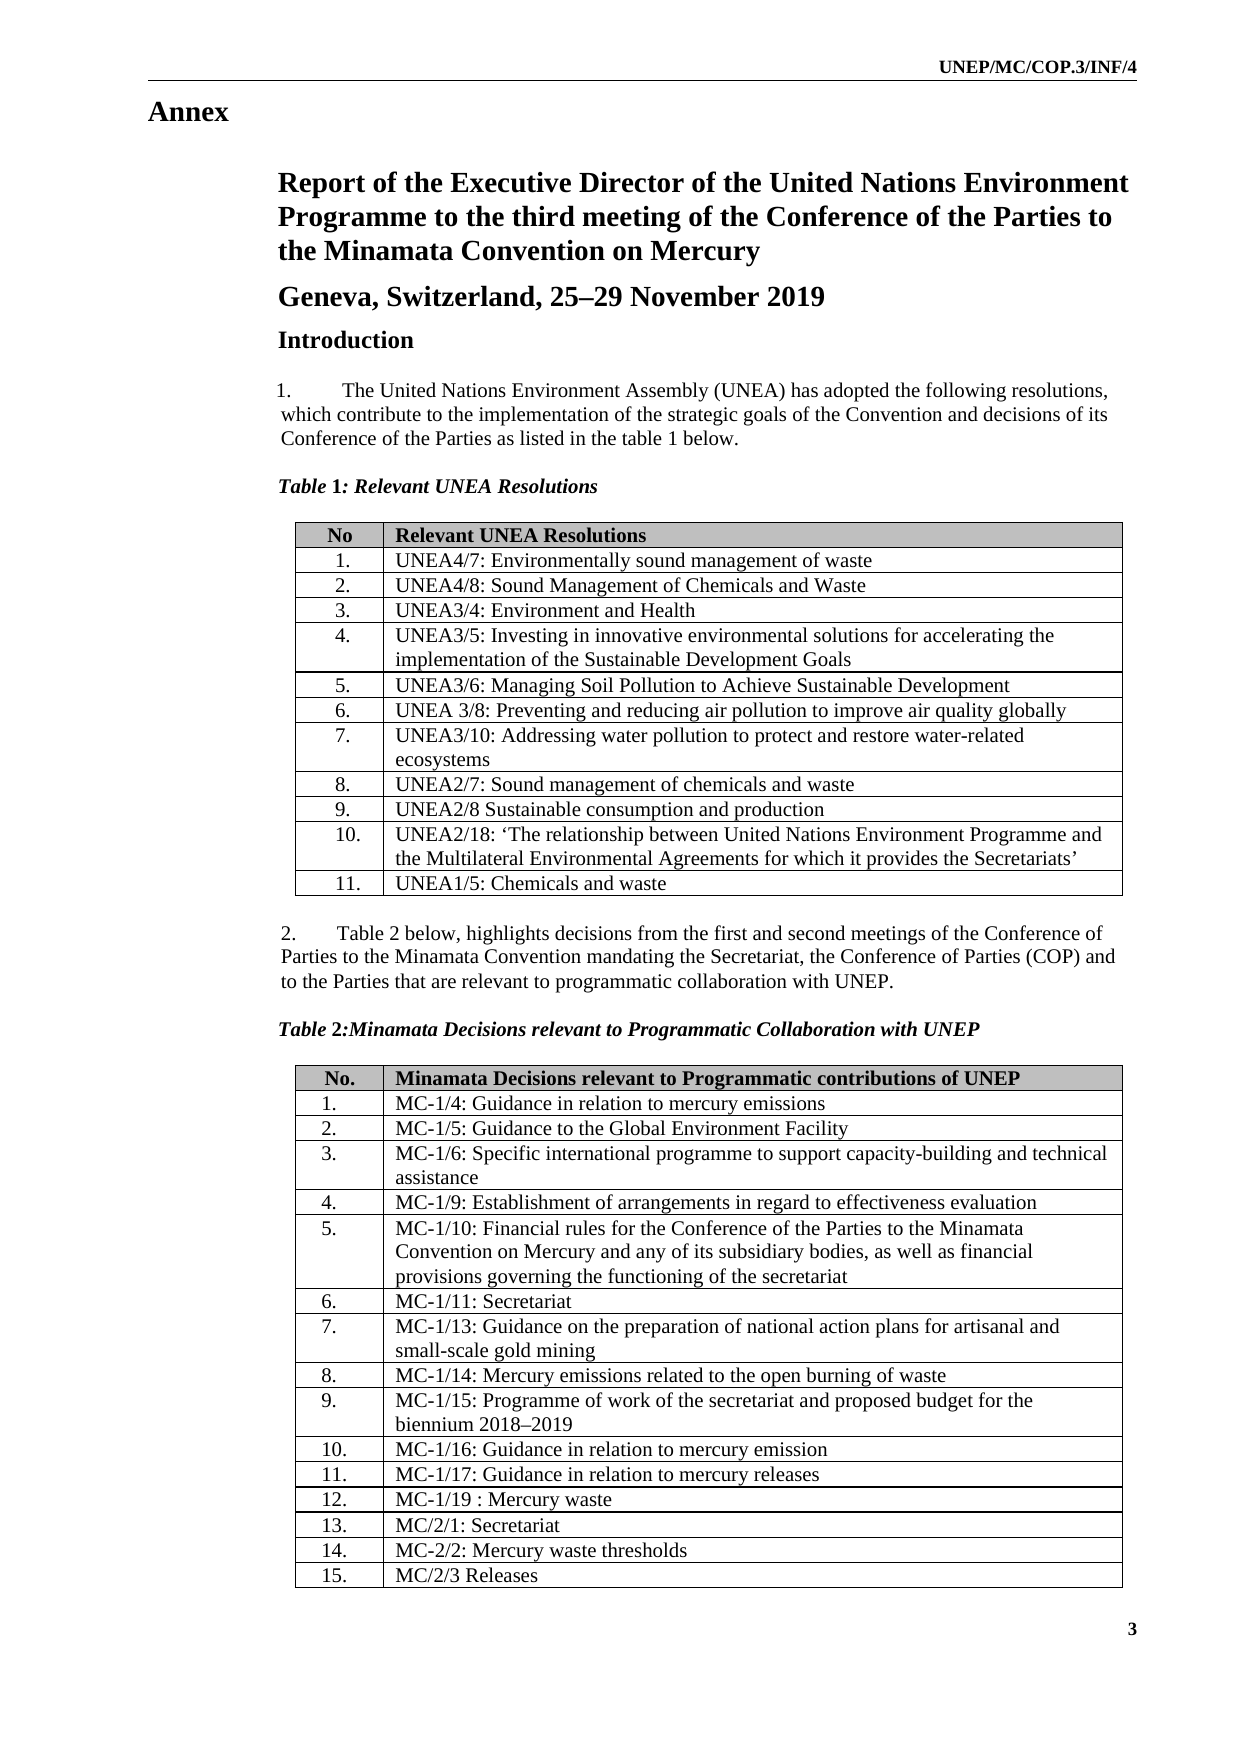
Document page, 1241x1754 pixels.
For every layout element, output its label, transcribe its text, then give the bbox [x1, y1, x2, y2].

table_header No. [296, 1066, 383, 1090]
table_cell UNEA2/18: ‘The relationship between United Nations Environment Programme and the Multilateral Environmental Agreements for which it provides the Secretariats’ [384, 822, 1122, 870]
table_cell UNEA3/6: Managing Soil Pollution to Achieve Sustainable Development [384, 673, 1122, 697]
table_cell [296, 1289, 383, 1313]
title Geneva, Switzerland, 25–29 November 2019 [278, 279, 1137, 312]
table_cell MC-1/4: Guidance in relation to mercury emissions [384, 1091, 1122, 1115]
table_cell [296, 1190, 383, 1214]
table_cell [296, 822, 383, 870]
table_cell MC-1/15: Programme of work of the secretariat and proposed budget for the biennium 2018–2019 [384, 1388, 1122, 1436]
table_cell [296, 797, 383, 821]
table_cell [296, 673, 383, 697]
table_cell MC-1/19 : Mercury waste [384, 1488, 1122, 1511]
table_cell MC-1/6: Specific international programme to support capacity-building and technical assistance [384, 1141, 1122, 1189]
table_cell [296, 1538, 383, 1562]
table_cell UNEA2/8 Sustainable consumption and production [384, 797, 1122, 821]
table_cell [296, 1437, 383, 1461]
table_cell MC-1/5: Guidance to the Global Environment Facility [384, 1116, 1122, 1140]
table_cell UNEA 3/8: Preventing and reducing air pollution to improve air quality globally [384, 698, 1122, 722]
table_cell [296, 1215, 383, 1288]
table_cell UNEA4/7: Environmentally sound management of waste [384, 548, 1122, 572]
table_cell [296, 598, 383, 622]
table_cell [296, 1091, 383, 1115]
table_cell MC-1/14: Mercury emissions related to the open burning of waste [384, 1363, 1122, 1387]
text Annex [148, 94, 1137, 128]
table_cell [296, 623, 383, 671]
table_cell [296, 871, 383, 895]
table_cell UNEA4/8: Sound Management of Chemicals and Waste [384, 573, 1122, 597]
table_cell [296, 1116, 383, 1140]
table_cell MC-2/2: Mercury waste thresholds [384, 1538, 1122, 1562]
table_cell UNEA3/5: Investing in innovative environmental solutions for accelerating the implementation of the Sustainable Development Goals [384, 623, 1122, 671]
table_cell UNEA3/10: Addressing water pollution to protect and restore water-related ecosystems [384, 723, 1122, 771]
table_cell UNEA2/7: Sound management of chemicals and waste [384, 772, 1122, 796]
table_cell [296, 1488, 383, 1511]
table_cell [296, 548, 383, 572]
table_cell [296, 1388, 383, 1436]
table_cell [296, 723, 383, 771]
table_cell UNEA1/5: Chemicals and waste [384, 871, 1122, 895]
title Report of the Executive Director of the United Nations Environment Programme to the third meeting of the Conference of the Parties to the Minamata Convention on Mercury [278, 166, 1137, 266]
table_cell [296, 1141, 383, 1189]
table_cell MC-1/10: Financial rules for the Conference of the Parties to the Minamata Convention on Mercury and any of its subsidiary bodies, as well as financial provisions governing the functioning of the secretariat [384, 1215, 1122, 1288]
table_cell MC/2/1: Secretariat [384, 1513, 1122, 1537]
table_cell [296, 1513, 383, 1537]
table_cell MC/2/3 Releases [384, 1563, 1122, 1587]
table_cell MC-1/17: Guidance in relation to mercury releases [384, 1462, 1122, 1486]
table_header Relevant UNEA Resolutions [384, 523, 1122, 547]
table_cell [296, 573, 383, 597]
table_header No [296, 523, 383, 547]
text Table 1: Relevant UNEA Resolutions [148, 474, 1137, 498]
table_cell MC-1/9: Establishment of arrangements in regard to effectiveness evaluation [384, 1190, 1122, 1214]
table_cell MC-1/11: Secretariat [384, 1289, 1122, 1313]
table_cell [296, 772, 383, 796]
table_cell [296, 1563, 383, 1587]
table_cell MC-1/13: Guidance on the preparation of national action plans for artisanal and small-scale gold mining [384, 1314, 1122, 1362]
table_cell UNEA3/4: Environment and Health [384, 598, 1122, 622]
text Introduction [148, 325, 1137, 353]
table_cell MC-1/16: Guidance in relation to mercury emission [384, 1437, 1122, 1461]
table_header Minamata Decisions relevant to Programmatic contributions of UNEP [384, 1066, 1122, 1090]
table_cell [296, 1314, 383, 1362]
text Table 2:Minamata Decisions relevant to Programmatic Collaboration with UNEP [148, 1017, 1137, 1041]
table_cell [296, 1363, 383, 1387]
table_cell [296, 698, 383, 722]
table_cell [296, 1462, 383, 1486]
list Table 2 below, highlights decisions from the first and second meetings of the Conference of Parties to the Minamata Convention mandating the Secretariat, the Conference of Parties (COP) and to the Parties that are relevant to programmatic collaboration with UNEP. [281, 920, 1137, 993]
list The United Nations Environment Assembly (UNEA) has adopted the following resolutions, which contribute to the implementation of the strategic goals of the Convention and decisions of its Conference of the Parties as listed in the table 1 below. [276, 377, 1137, 450]
